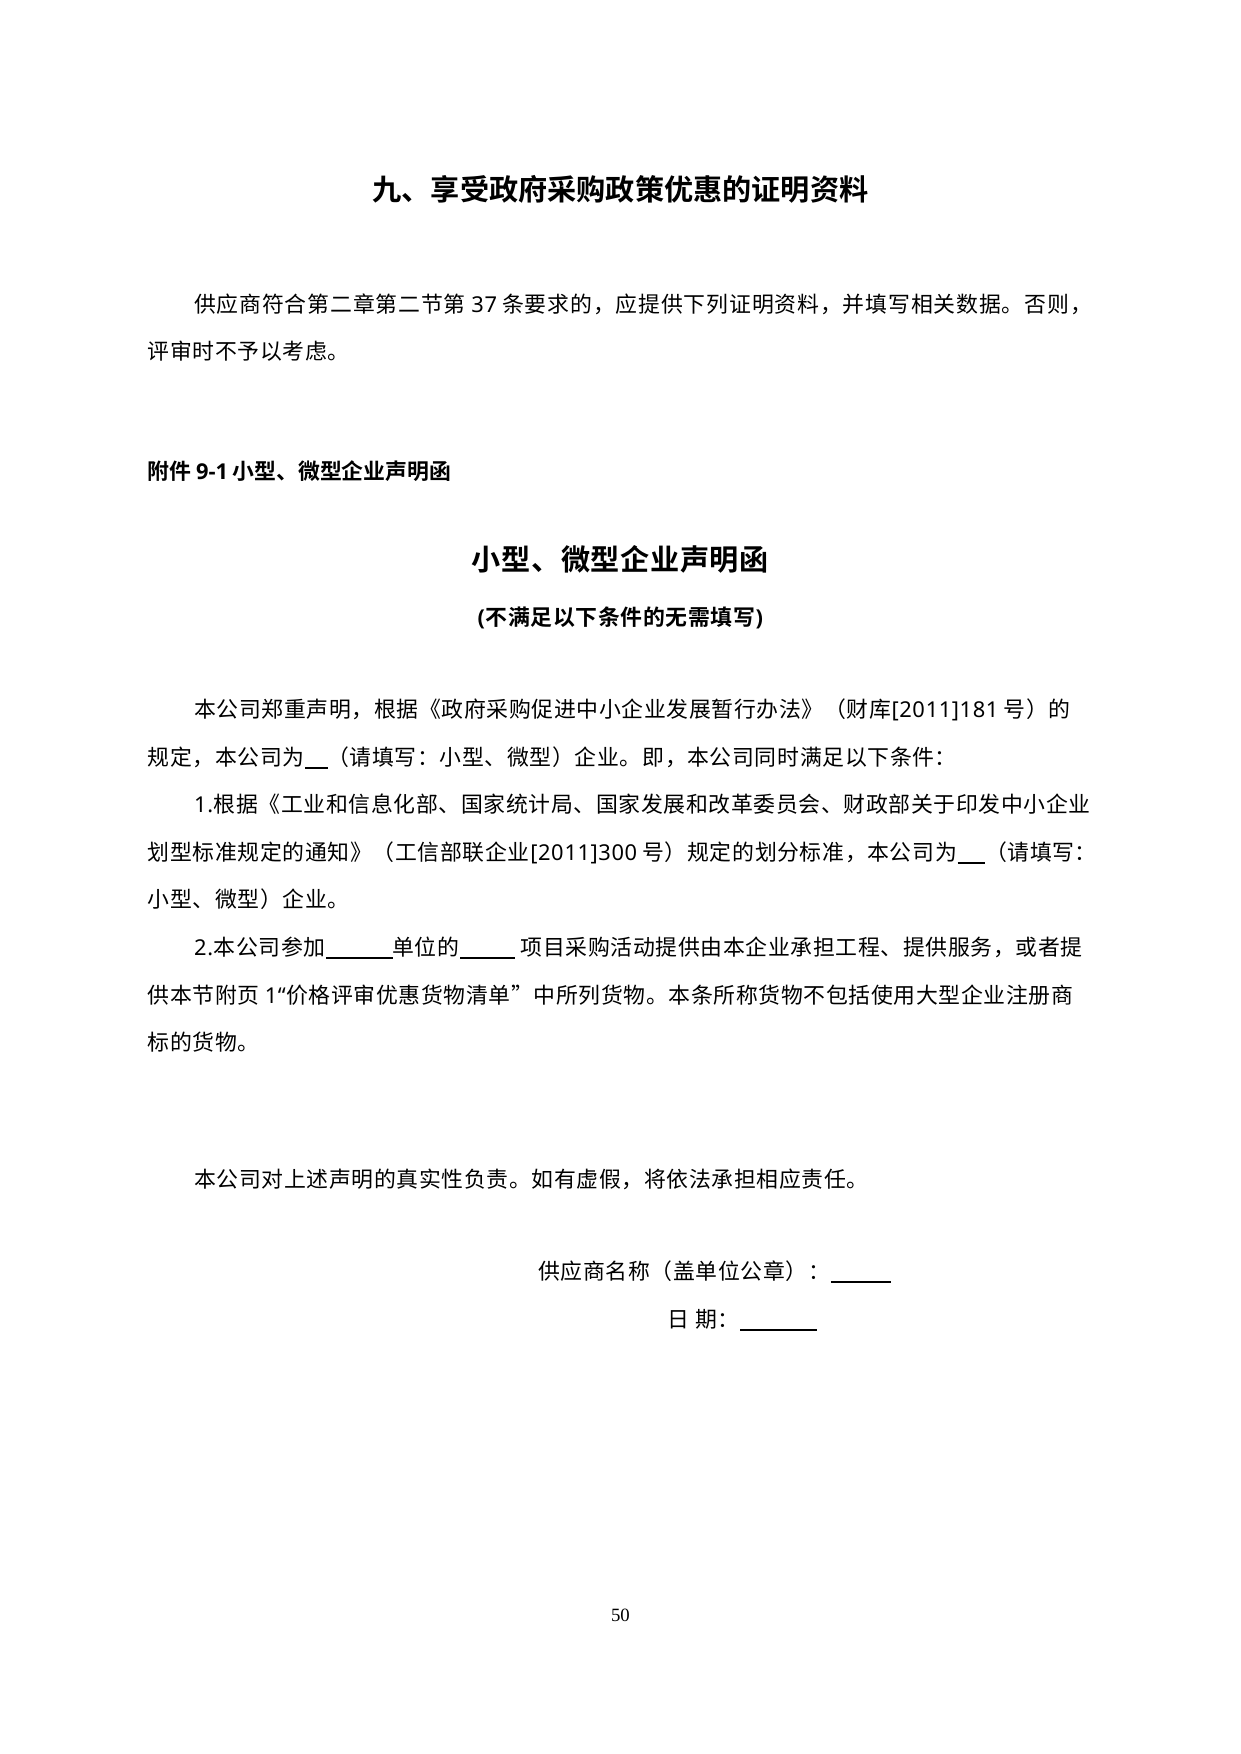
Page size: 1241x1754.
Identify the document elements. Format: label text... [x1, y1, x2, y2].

text (不满足以下条件的无需填写) [148, 600, 1093, 632]
text 本公司对上述声明的真实性负责。如有虚假，将依法承担相应责任。 [148, 1162, 1093, 1194]
text 供应商符合第二章第二节第37条要求的，应提供下列证明资料，并填写相关数据。否则，评审时不予以考虑。 [148, 287, 1093, 366]
subtitle 九、享受政府采购政策优惠的证明资料 [148, 155, 1093, 221]
text 供应商名称（盖单位公章）： [148, 1254, 1093, 1286]
subtitle 附件9-1小型、微型企业声明函 [148, 453, 1093, 486]
text 小型、微型企业声明函 [148, 536, 1093, 579]
text 1.根据《工业和信息化部、国家统计局、国家发展和改革委员会、财政部关于印发中小企业划型标准规定的通知》（工信部联企业[2011]300号）规定的划分标准，本公司为 （请填写：小型、微型）企业。 [148, 787, 1093, 914]
text 日 期： [148, 1302, 1093, 1334]
text 本公司郑重声明，根据《政府采购促进中小企业发展暂行办法》（财库[2011]181号）的规定，本公司为 （请填写：小型、微型）企业。即，本公司同时满足以下条件： [148, 692, 1093, 771]
text 2.本公司参加 单位的 项目采购活动提供由本企业承担工程、提供服务，或者提供本节附页1“价格评审优惠货物清单”中所列货物。本条所称货物不包括使用大型企业注册商标的货物。 [148, 930, 1093, 1057]
